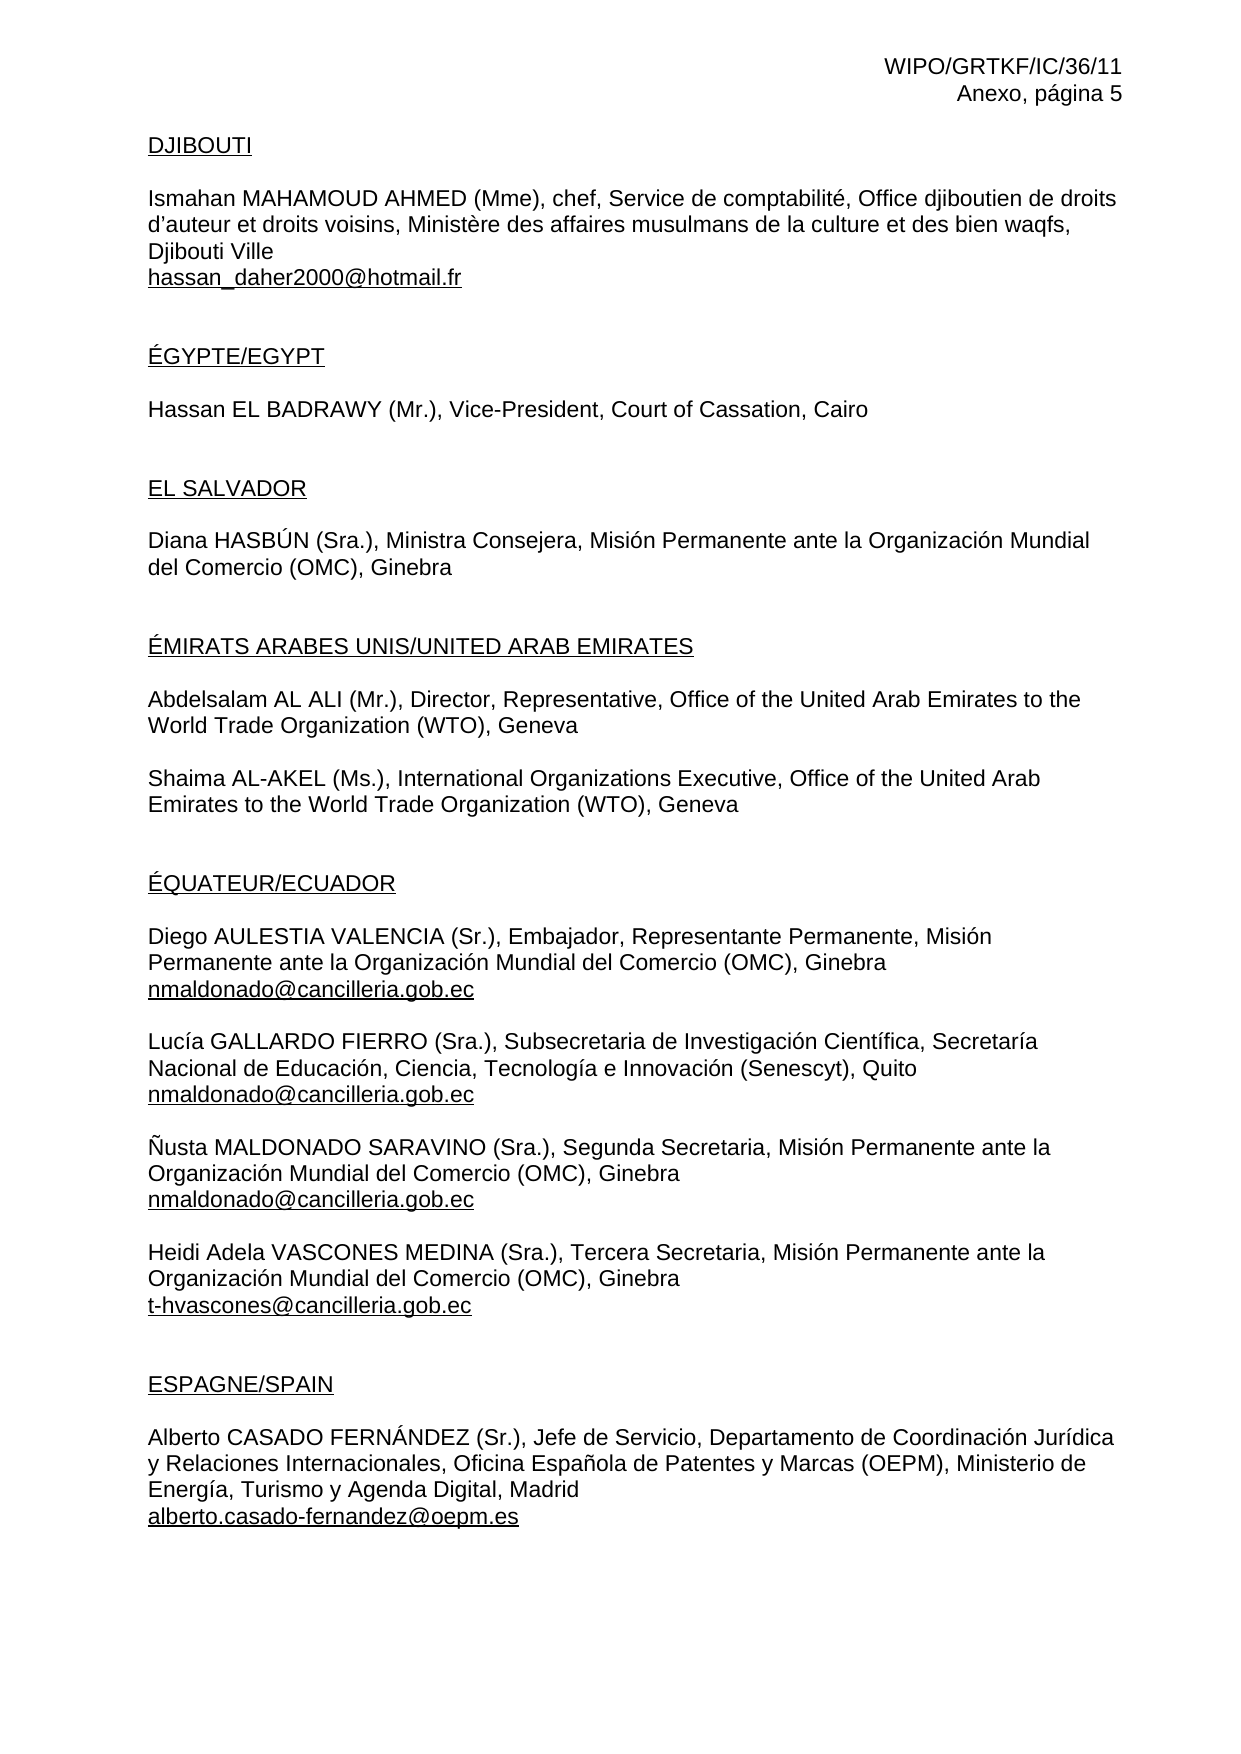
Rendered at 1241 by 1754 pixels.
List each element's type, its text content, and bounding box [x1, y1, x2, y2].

text alberto.casado-fernandez@oepm.es [148, 1503, 1122, 1529]
text Heidi Adela VASCONES MEDINA (Sra.), Tercera Secretaria, Misión Permanente ante la Organización Mundial del Comercio (OMC), Ginebra [148, 1239, 1122, 1292]
text Lucía GALLARDO FIERRO (Sra.), Subsecretaria de Investigación Científica, Secretaría Nacional de Educación, Ciencia, Tecnología e Innovación (Senescyt), Quito [148, 1028, 1122, 1081]
text Ismahan MAHAMOUD AHMED (Mme), chef, Service de comptabilité, Office djiboutien de droits d’auteur et droits voisins, Ministère des affaires musulmans de la culture et des bien waqfs, Djibouti Ville [148, 185, 1122, 264]
text nmaldonado@cancilleria.gob.ec [148, 1186, 1122, 1213]
text Diana HASBÚN (Sra.), Ministra Consejera, Misión Permanente ante la Organización Mundial del Comercio (OMC), Ginebra [148, 527, 1122, 580]
text Hassan EL BADRAWY (Mr.), Vice-President, Court of Cassation, Cairo [148, 396, 1122, 422]
text t-hvascones@cancilleria.gob.ec [148, 1292, 1122, 1318]
text Diego AULESTIA VALENCIA (Sr.), Embajador, Representante Permanente, Misión Permanente ante la Organización Mundial del Comercio (OMC), Ginebra [148, 923, 1122, 976]
text DJIBOUTI [148, 132, 1122, 158]
text ÉQUATEUR/ECUADOR [148, 870, 1122, 896]
text Ñusta MALDONADO SARAVINO (Sra.), Segunda Secretaria, Misión Permanente ante la Organización Mundial del Comercio (OMC), Ginebra [148, 1134, 1122, 1186]
text ÉGYPTE/EGYPT [148, 343, 1122, 369]
text nmaldonado@cancilleria.gob.ec [148, 976, 1122, 1002]
text ÉMIRATS ARABES UNIS/UNITED ARAB EMIRATES [148, 633, 1122, 659]
text Alberto CASADO FERNÁNDEZ (Sr.), Jefe de Servicio, Departamento de Coordinación Jurídica y Relaciones Internacionales, Oficina Española de Patentes y Marcas (OEPM), Ministerio de Energía, Turismo y Agenda Digital, Madrid [148, 1423, 1122, 1503]
text Shaima AL-AKEL (Ms.), International Organizations Executive, Office of the United Arab Emirates to the World Trade Organization (WTO), Geneva [148, 765, 1122, 817]
text nmaldonado@cancilleria.gob.ec [148, 1081, 1122, 1107]
text EL SALVADOR [148, 475, 1122, 501]
text Abdelsalam AL ALI (Mr.), Director, Representative, Office of the United Arab Emirates to the World Trade Organization (WTO), Geneva [148, 686, 1122, 738]
text ESPAGNE/SPAIN [148, 1371, 1122, 1397]
text hassan_daher2000@hotmail.fr [148, 264, 1122, 290]
